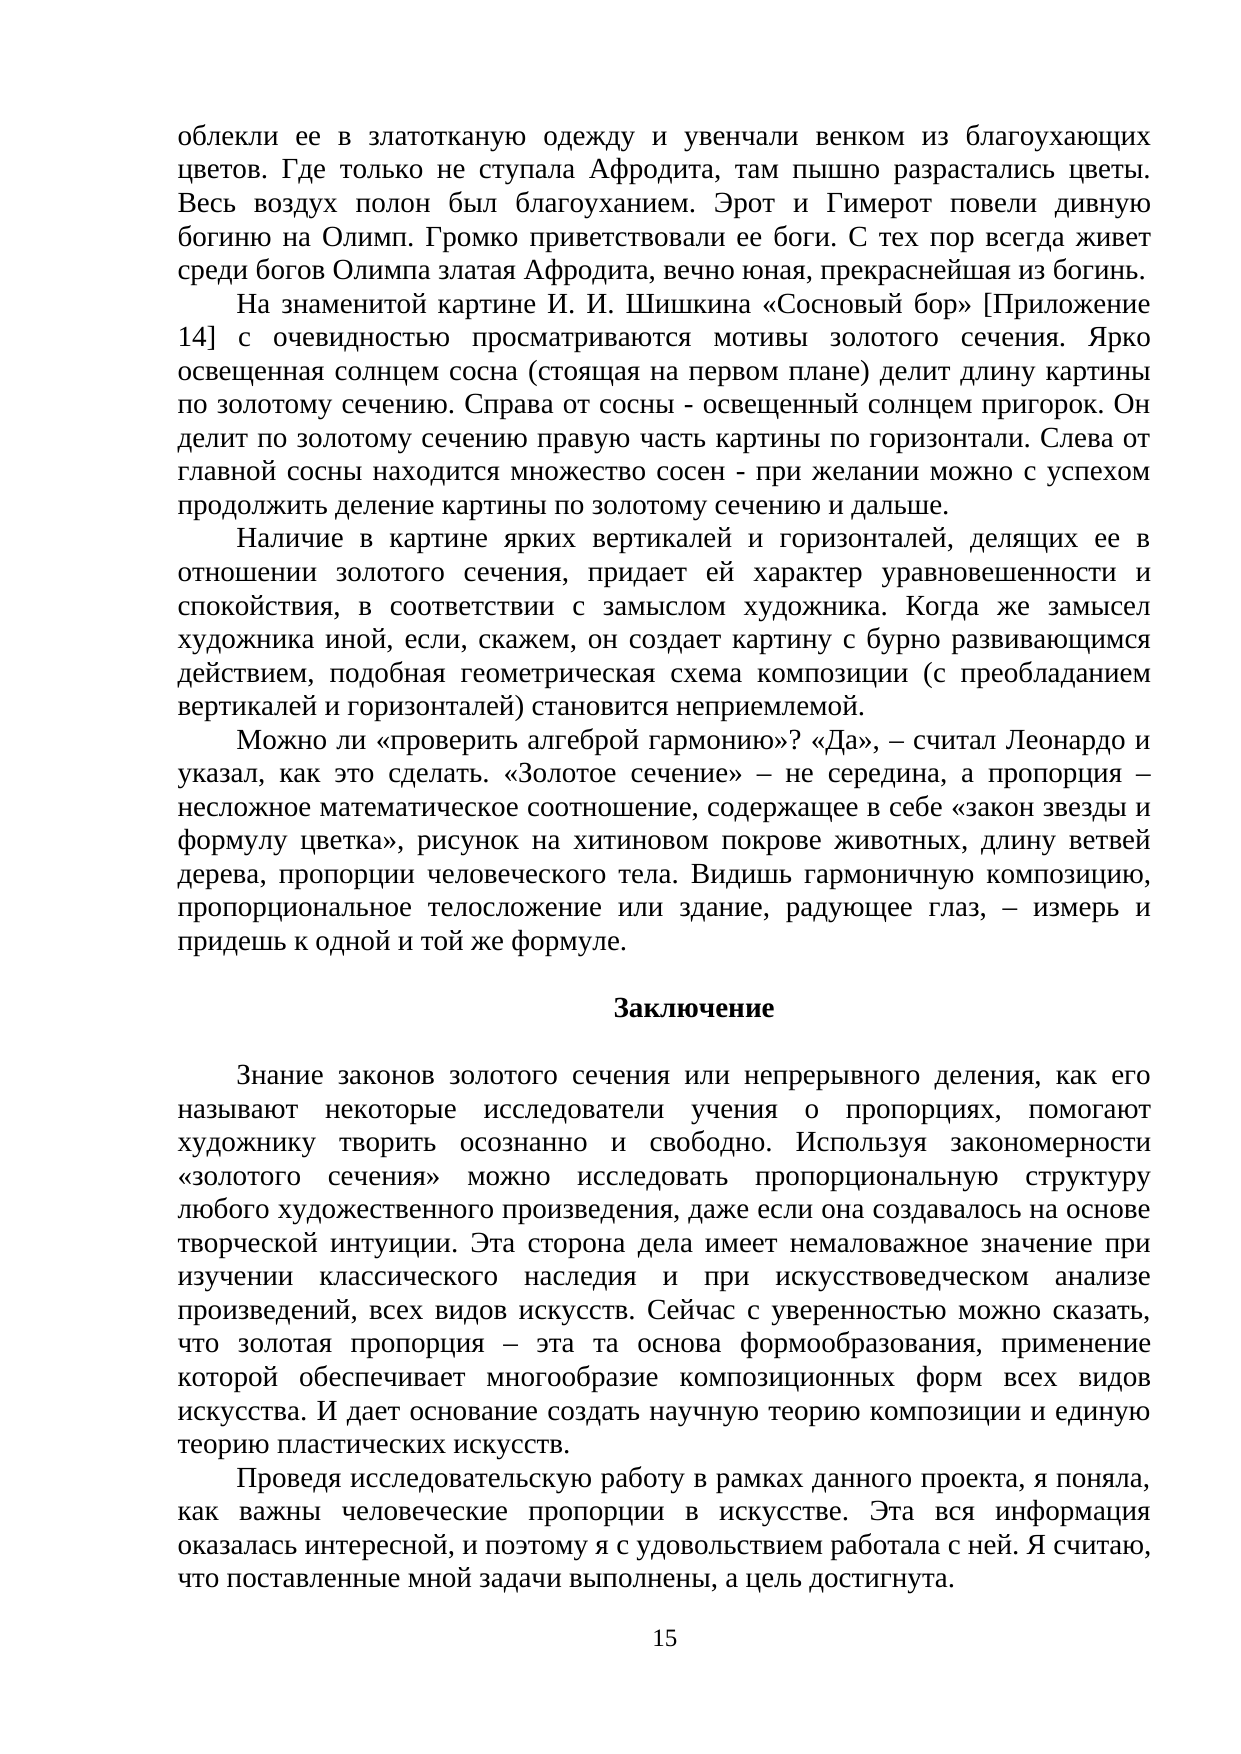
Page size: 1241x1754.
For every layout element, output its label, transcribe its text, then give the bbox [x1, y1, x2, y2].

text Можно ли «проверить алгеброй гармонию»? «Да», – считал Леонардо и указал, как это сделать. «Золотое сечение» – не середина, а пропорция – несложное математическое соотношение, содержащее в себе «закон звезды и формулу цветка», рисунок на хитиновом покрове животных, длину ветвей дерева, пропорции человеческого тела. Видишь гармоничную композицию, пропорциональное телосложение или здание, радующее глаз, – измерь и придешь к одной и той же формуле. [177, 722, 1152, 957]
text Заключение [177, 990, 1152, 1024]
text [177, 118, 1152, 286]
text Наличие в картине ярких вертикалей и горизонталей, делящих ее в отношении золотого сечения, придает ей характер уравновешенности и спокойствия, в соответствии с замыслом художника. Когда же замысел художника иной, если, скажем, он создает картину с бурно развивающимся действием, подобная геометрическая схема композиции (с преобладанием вертикалей и горизонталей) становится неприемлемой. [177, 521, 1152, 722]
text На знаменитой картине И. И. Шишкина «Сосновый бор» [Приложение 14] с очевидностью просматриваются мотивы золотого сечения. Ярко освещенная солнцем сосна (стоящая на первом плане) делит длину картины по золотому сечению. Справа от сосны - освещенный солнцем пригорок. Он делит по золотому сечению правую часть картины по горизонтали. Слева от главной сосны находится множество сосен - при желании можно с успехом продолжить деление картины по золотому сечению и дальше. [177, 286, 1152, 521]
text Проведя исследовательскую работу в рамках данного проекта, я поняла, как важны человеческие пропорции в искусстве. Эта вся информация оказалась интересной, и поэтому я с удовольствием работала с ней. Я считаю, что поставленные мной задачи выполнены, а цель достигнута. [177, 1460, 1152, 1594]
text Знание законов золотого сечения или непрерывного деления, как его называют некоторые исследователи учения о пропорциях, помогают художнику творить осознанно и свободно. Используя закономерности «золотого сечения» можно исследовать пропорциональную структуру любого художественного произведения, даже если она создавалось на основе творческой интуиции. Эта сторона дела имеет немаловажное значение при изучении классического наследия и при искусствоведческом анализе произведений, всех видов искусств. Сейчас с уверенностью можно сказать, что золотая пропорция – эта та основа формообразования, применение которой обеспечивает многообразие композиционных форм всех видов искусства. И дает основание создать научную теорию композиции и единую теорию пластических искусств. [177, 1057, 1152, 1460]
